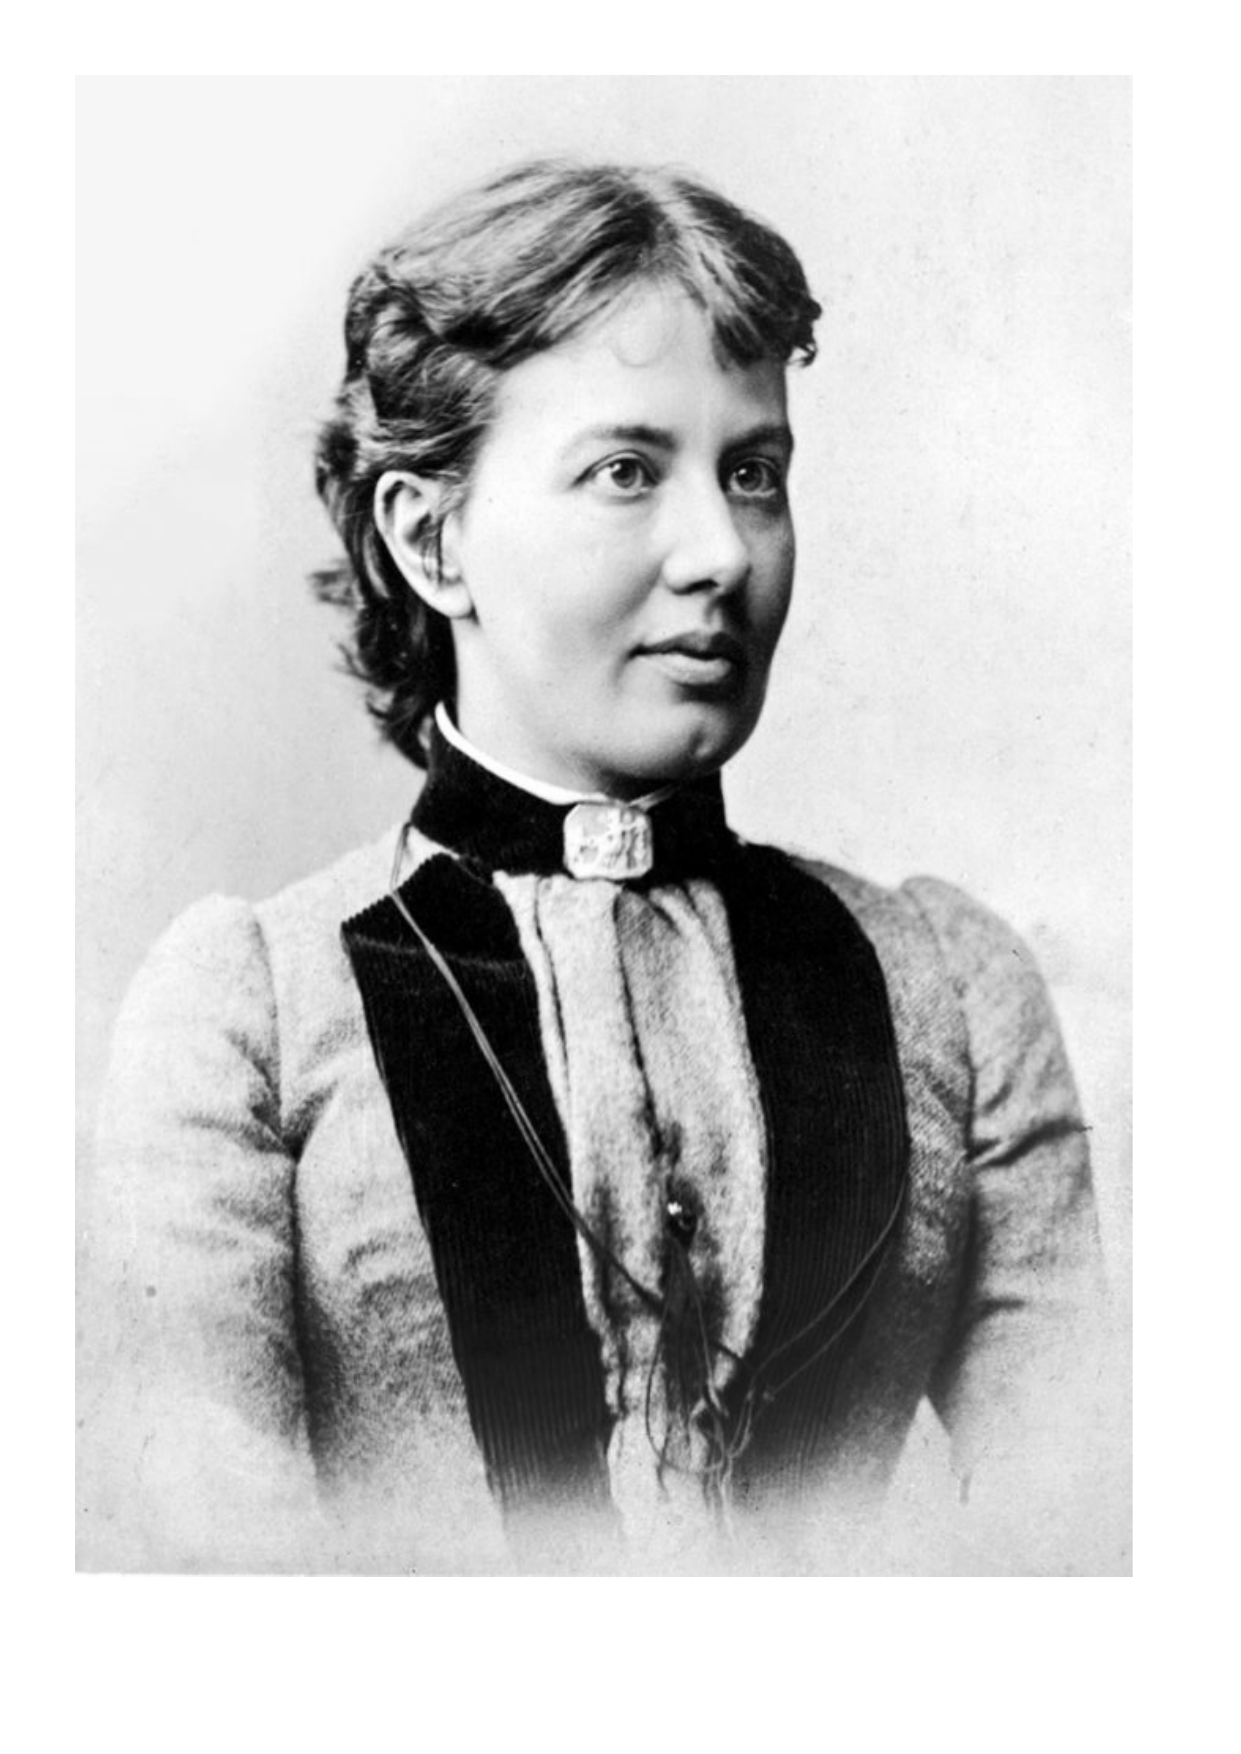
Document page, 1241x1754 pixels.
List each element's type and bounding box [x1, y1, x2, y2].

picture [75, 75, 1133, 1577]
